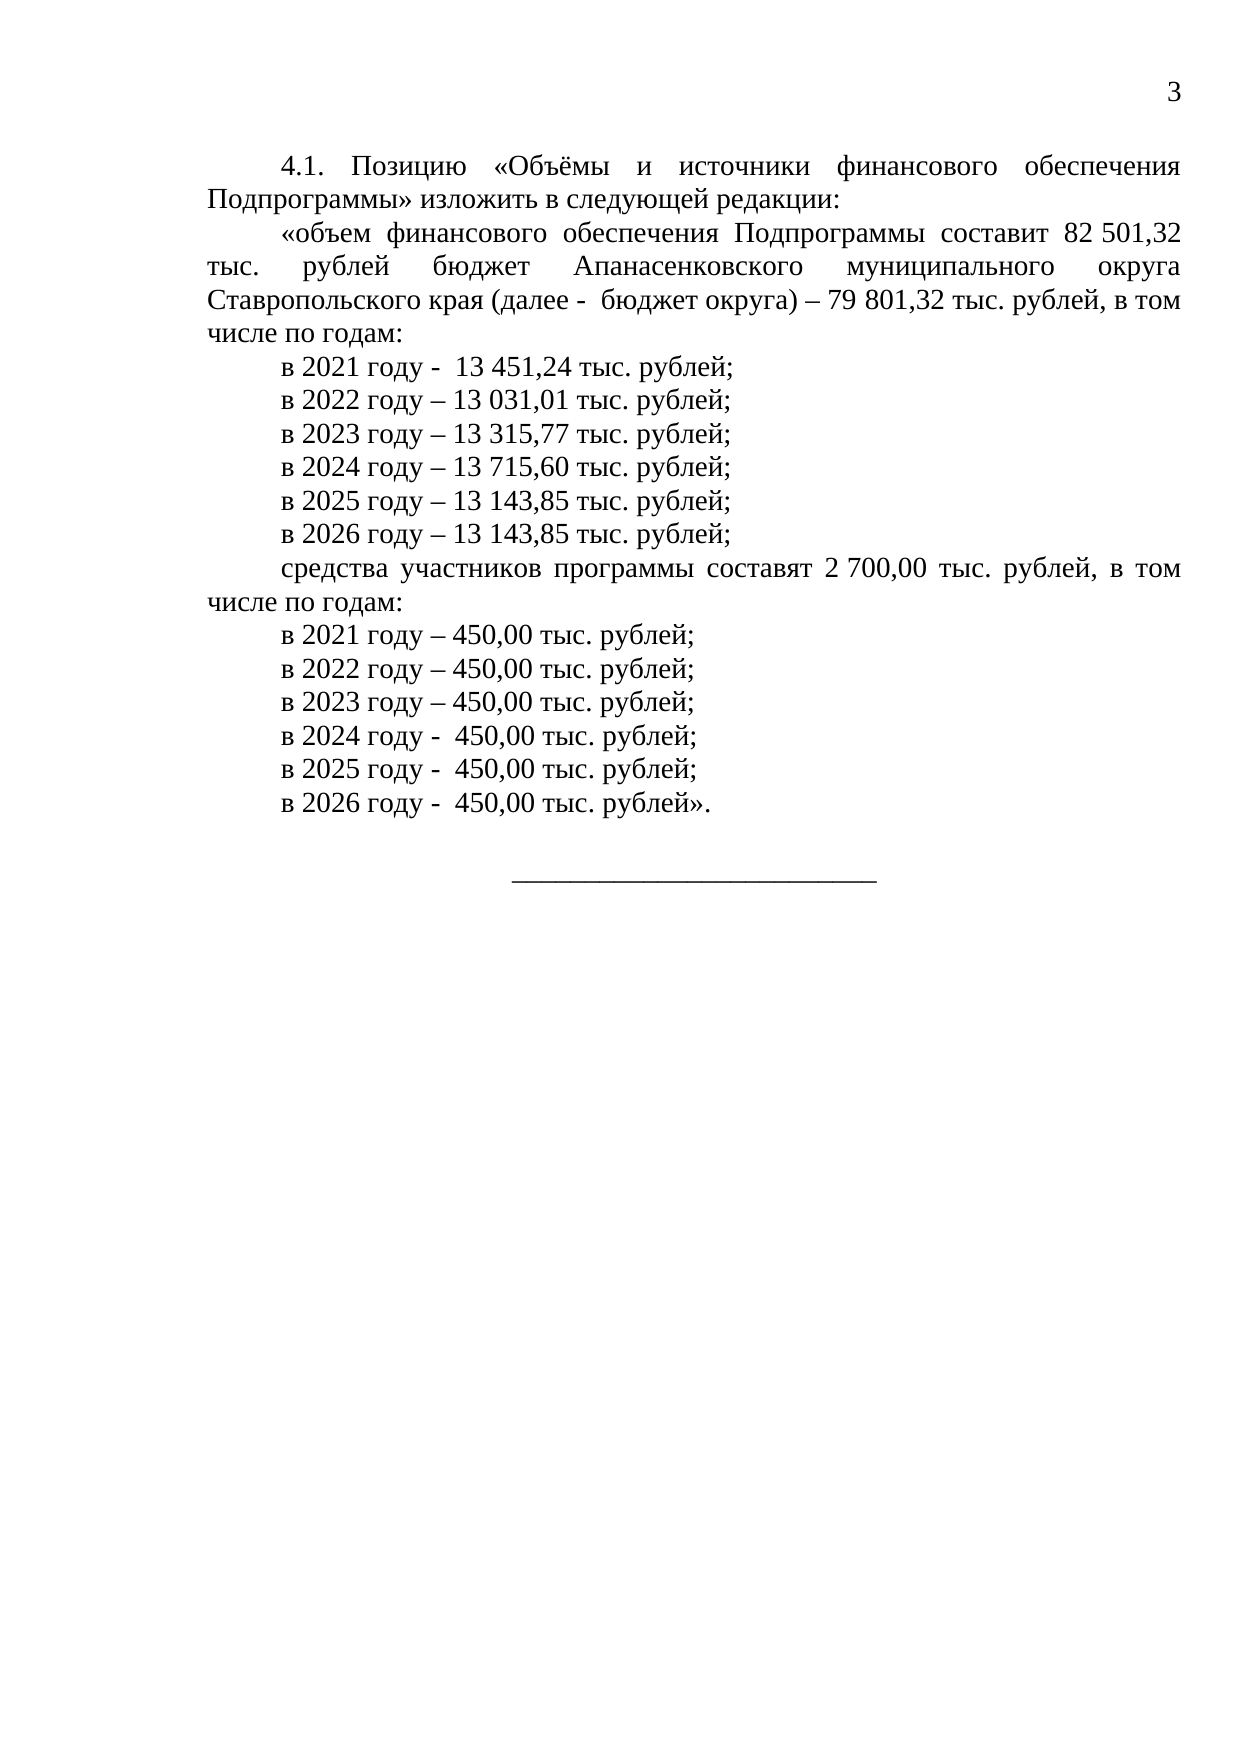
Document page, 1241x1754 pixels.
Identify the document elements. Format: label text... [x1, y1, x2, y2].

text «объем финансового обеспечения Подпрограммы составит 82 501,32 тыс. рублей бюджет Апанасенковского муниципального округа Ставропольского края (далее - бюджет округа) – 79 801,32 тыс. рублей, в том числе по годам: [207, 215, 1181, 349]
text в 2024 году – 13 715,60 тыс. рублей; [207, 449, 1181, 483]
text средства участников программы составят 2 700,00 тыс. рублей, в том числе по годам: [207, 550, 1181, 617]
text в 2024 году - 450,00 тыс. рублей; [207, 718, 1181, 751]
text в 2025 году - 450,00 тыс. рублей; [207, 751, 1181, 785]
text в 2022 году – 13 031,01 тыс. рублей; [207, 382, 1181, 416]
text в 2026 году - 450,00 тыс. рублей». [207, 785, 1181, 818]
text в 2022 году – 450,00 тыс. рублей; [207, 651, 1181, 684]
text в 2025 году – 13 143,85 тыс. рублей; [207, 483, 1181, 517]
text в 2021 году - 13 451,24 тыс. рублей; [207, 349, 1181, 382]
text 4.1. Позицию «Объёмы и источники финансового обеспечения Подпрограммы» изложить в следующей редакции: [207, 148, 1181, 215]
text в 2026 году – 13 143,85 тыс. рублей; [207, 517, 1181, 550]
text _________________________ [207, 852, 1181, 886]
text в 2023 году – 450,00 тыс. рублей; [207, 684, 1181, 718]
text в 2023 году – 13 315,77 тыс. рублей; [207, 416, 1181, 449]
text в 2021 году – 450,00 тыс. рублей; [207, 617, 1181, 651]
